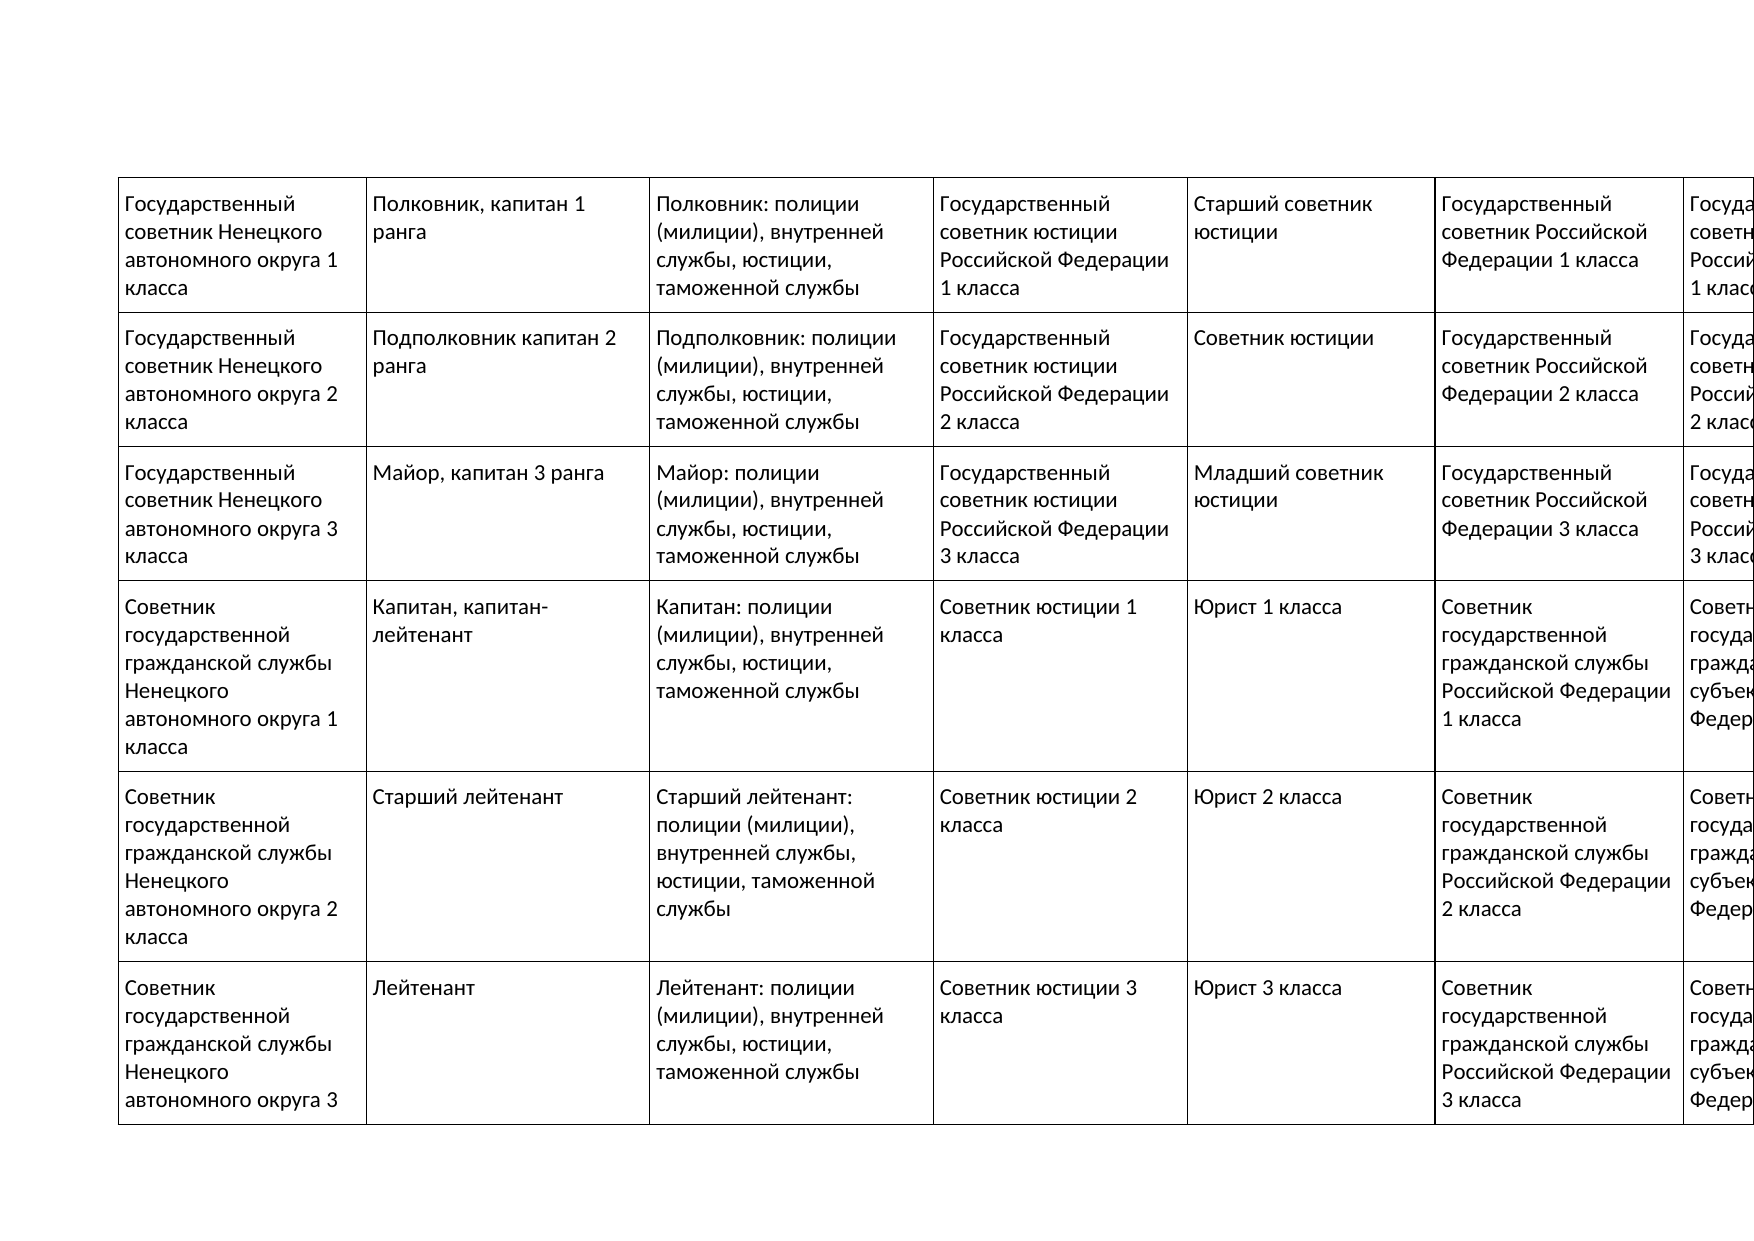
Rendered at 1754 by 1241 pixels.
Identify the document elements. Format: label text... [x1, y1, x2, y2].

table_cell Государственный советник субъекта Российской Федерации 3 класса [1684, 447, 1753, 580]
table_cell Государственный советник субъекта Российской Федерации 2 класса [1684, 313, 1753, 446]
table_cell Советник государственной гражданской службы Ненецкого автономного округа 2 класса [119, 772, 366, 961]
table_cell Младший советник юстиции [1188, 447, 1434, 580]
table_cell Капитан: полиции (милиции), внутренней службы, юстиции, таможенной службы [650, 581, 933, 771]
table_cell Государственный советник юстиции Российской Федерации 3 класса [934, 447, 1187, 580]
table_cell Подполковник капитан 2 ранга [367, 313, 649, 446]
table_cell Капитан, капитан-лейтенант [367, 581, 649, 771]
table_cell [934, 962, 1187, 1123]
table_cell Государственный советник субъекта Российской Федерации 1 класса [1684, 178, 1753, 312]
table_cell Юрист 2 класса [1188, 772, 1434, 961]
table_cell Государственный советник Российской Федерации 2 класса [1436, 313, 1683, 446]
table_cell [1436, 962, 1683, 1123]
table_cell Майор, капитан 3 ранга [367, 447, 649, 580]
table_cell Государственный советник Ненецкого автономного округа 1 класса [119, 178, 366, 312]
table_cell Подполковник: полиции (милиции), внутренней службы, юстиции, таможенной службы [650, 313, 933, 446]
table_cell Государственный советник Российской Федерации 1 класса [1436, 178, 1683, 312]
table_cell Юрист 1 класса [1188, 581, 1434, 771]
table_cell Советник государственной гражданской службы субъекта Российской Федерации 1 класса [1684, 581, 1753, 771]
table_cell Государственный советник юстиции Российской Федерации 1 класса [934, 178, 1187, 312]
table_cell Государственный советник Ненецкого автономного округа 2 класса [119, 313, 366, 446]
table_cell Старший советник юстиции [1188, 178, 1434, 312]
table_cell Майор: полиции (милиции), внутренней службы, юстиции, таможенной службы [650, 447, 933, 580]
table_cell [1684, 962, 1753, 1123]
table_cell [650, 962, 933, 1123]
table_cell Лейтенант [367, 962, 649, 1123]
table_cell Полковник, капитан 1 ранга [367, 178, 649, 312]
table_cell Государственный советник Ненецкого автономного округа 3 класса [119, 447, 366, 580]
table_cell Советник юстиции [1188, 313, 1434, 446]
table_cell Советник государственной гражданской службы субъекта Российской Федерации 2 класса [1684, 772, 1753, 961]
table_cell Советник юстиции 1 класса [934, 581, 1187, 771]
table_cell Государственный советник Российской Федерации 3 класса [1436, 447, 1683, 580]
table_cell Советник государственной гражданской службы Российской Федерации 2 класса [1436, 772, 1683, 961]
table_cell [119, 962, 366, 1123]
table_cell Полковник: полиции (милиции), внутренней службы, юстиции, таможенной службы [650, 178, 933, 312]
table_cell Старший лейтенант: полиции (милиции), внутренней службы, юстиции, таможенной службы [650, 772, 933, 961]
table_cell Юрист 3 класса [1188, 962, 1434, 1123]
table_cell Советник государственной гражданской службы Ненецкого автономного округа 1 класса [119, 581, 366, 771]
table_cell Государственный советник юстиции Российской Федерации 2 класса [934, 313, 1187, 446]
table_cell Советник юстиции 2 класса [934, 772, 1187, 961]
table_cell Старший лейтенант [367, 772, 649, 961]
table_cell Советник государственной гражданской службы Российской Федерации 1 класса [1436, 581, 1683, 771]
